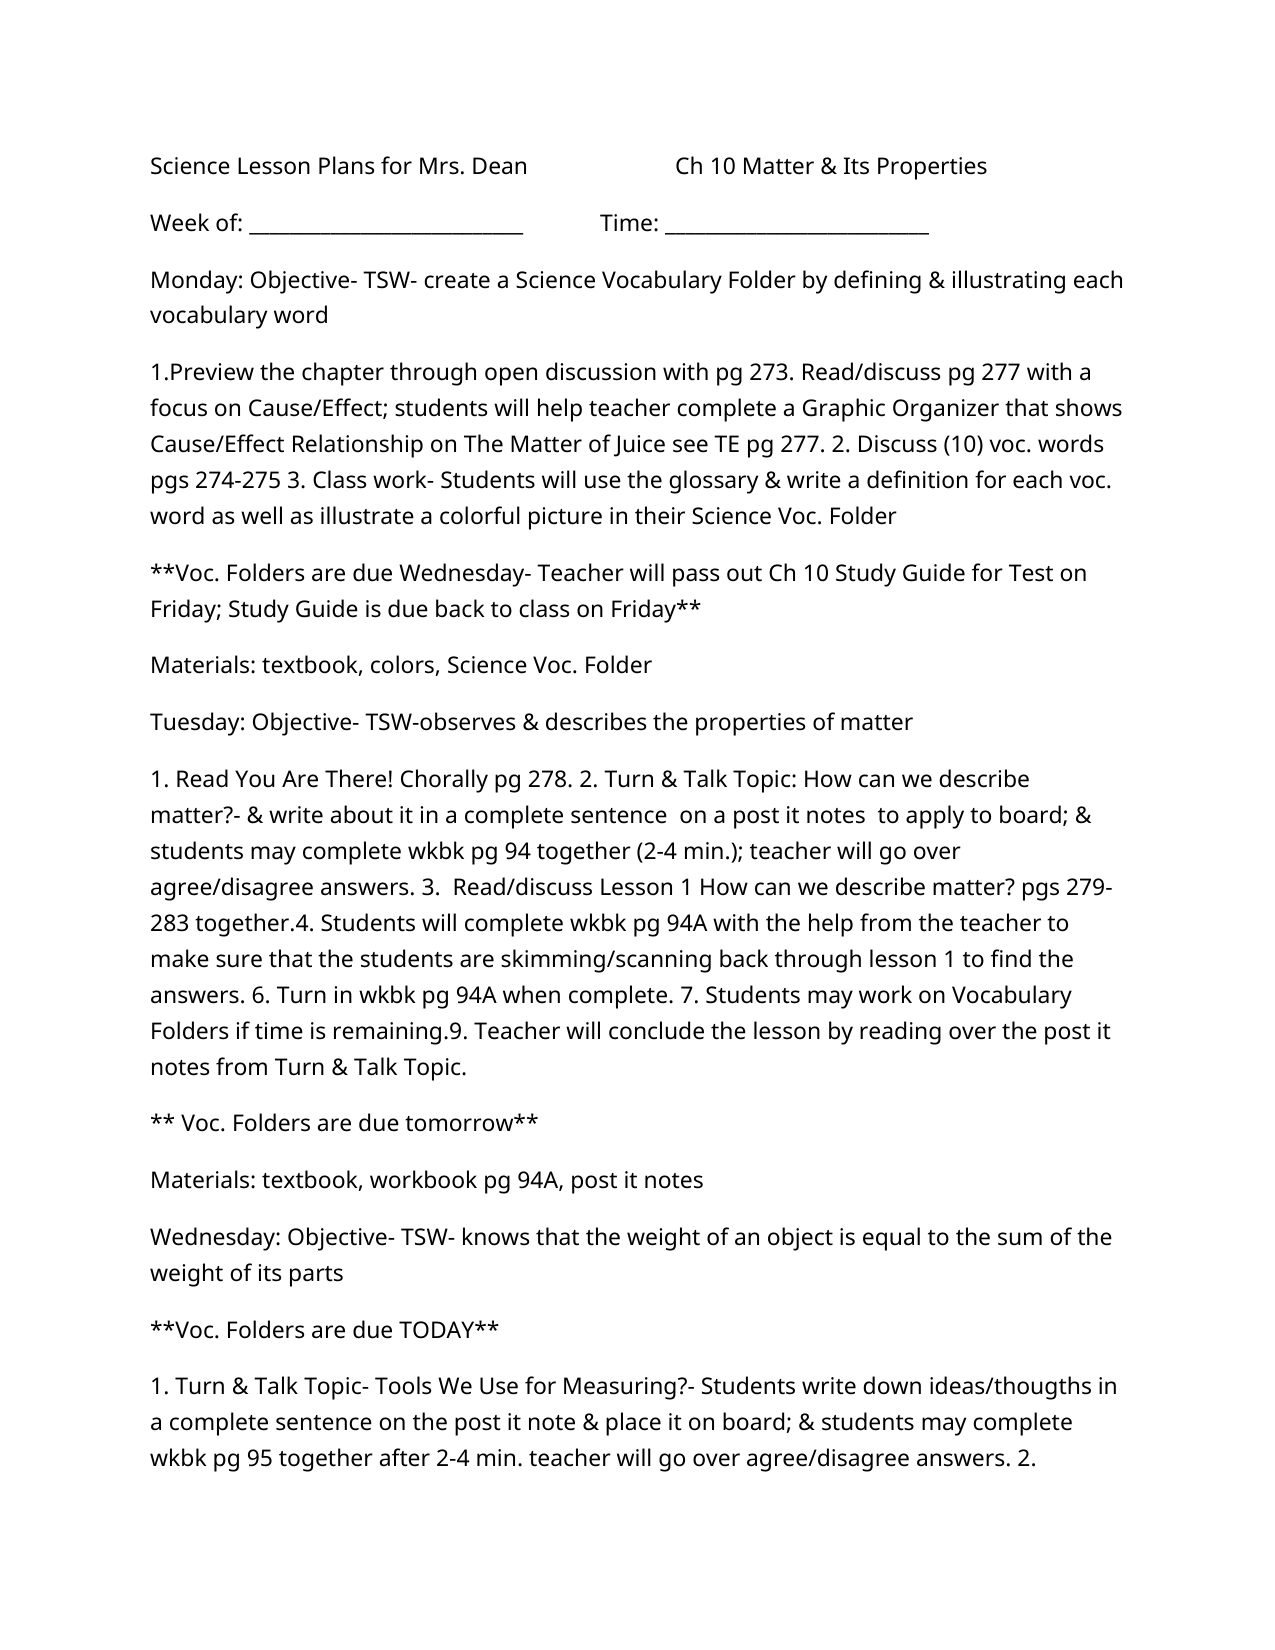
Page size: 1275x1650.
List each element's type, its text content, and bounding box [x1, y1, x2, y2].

text Materials: textbook, workbook pg 94A, post it notes [150, 1164, 1125, 1195]
text **Voc. Folders are due Wednesday- Teacher will pass out Ch 10 Study Guide for Test on Friday; Study Guide is due back to class on Friday** [150, 557, 1125, 624]
text 1.Preview the chapter through open discussion with pg 273. Read/discuss pg 277 with a focus on Cause/Effect; students will help teacher complete a Graphic Organizer that shows Cause/Effect Relationship on The Matter of Juice see TE pg 277. 2. Discuss (10) voc. words pgs 274-275 3. Class work- Students will use the glossary & write a definition for each voc. word as well as illustrate a colorful picture in their Science Voc. Folder [150, 356, 1125, 531]
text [150, 1370, 1125, 1473]
text Materials: textbook, colors, Science Voc. Folder [150, 649, 1125, 681]
text Week of: ___________________________ Time: __________________________ [150, 207, 1125, 238]
text Wednesday: Objective- TSW- knows that the weight of an object is equal to the sum of the weight of its parts [150, 1221, 1125, 1288]
text 1. Read You Are There! Chorally pg 278. 2. Turn & Talk Topic: How can we describe matter?- & write about it in a complete sentence on a post it notes to apply to board; & students may complete wkbk pg 94 together (2-4 min.); teacher will go over agree/disagree answers. 3. Read/discuss Lesson 1 How can we describe matter? pgs 279-283 together.4. Students will complete wkbk pg 94A with the help from the teacher to make sure that the students are skimming/scanning back through lesson 1 to find the answers. 6. Turn in wkbk pg 94A when complete. 7. Students may work on Vocabulary Folders if time is remaining.9. Teacher will conclude the lesson by reading over the post it notes from Turn & Talk Topic. [150, 763, 1125, 1082]
text **Voc. Folders are due TODAY** [150, 1313, 1125, 1345]
text Science Lesson Plans for Mrs. Dean Ch 10 Matter & Its Properties [150, 150, 1125, 181]
text Monday: Objective- TSW- create a Science Vocabulary Folder by defining & illustrating each vocabulary word [150, 263, 1125, 331]
text Tuesday: Objective- TSW-observes & describes the properties of matter [150, 706, 1125, 737]
text ** Voc. Folders are due tomorrow** [150, 1107, 1125, 1138]
